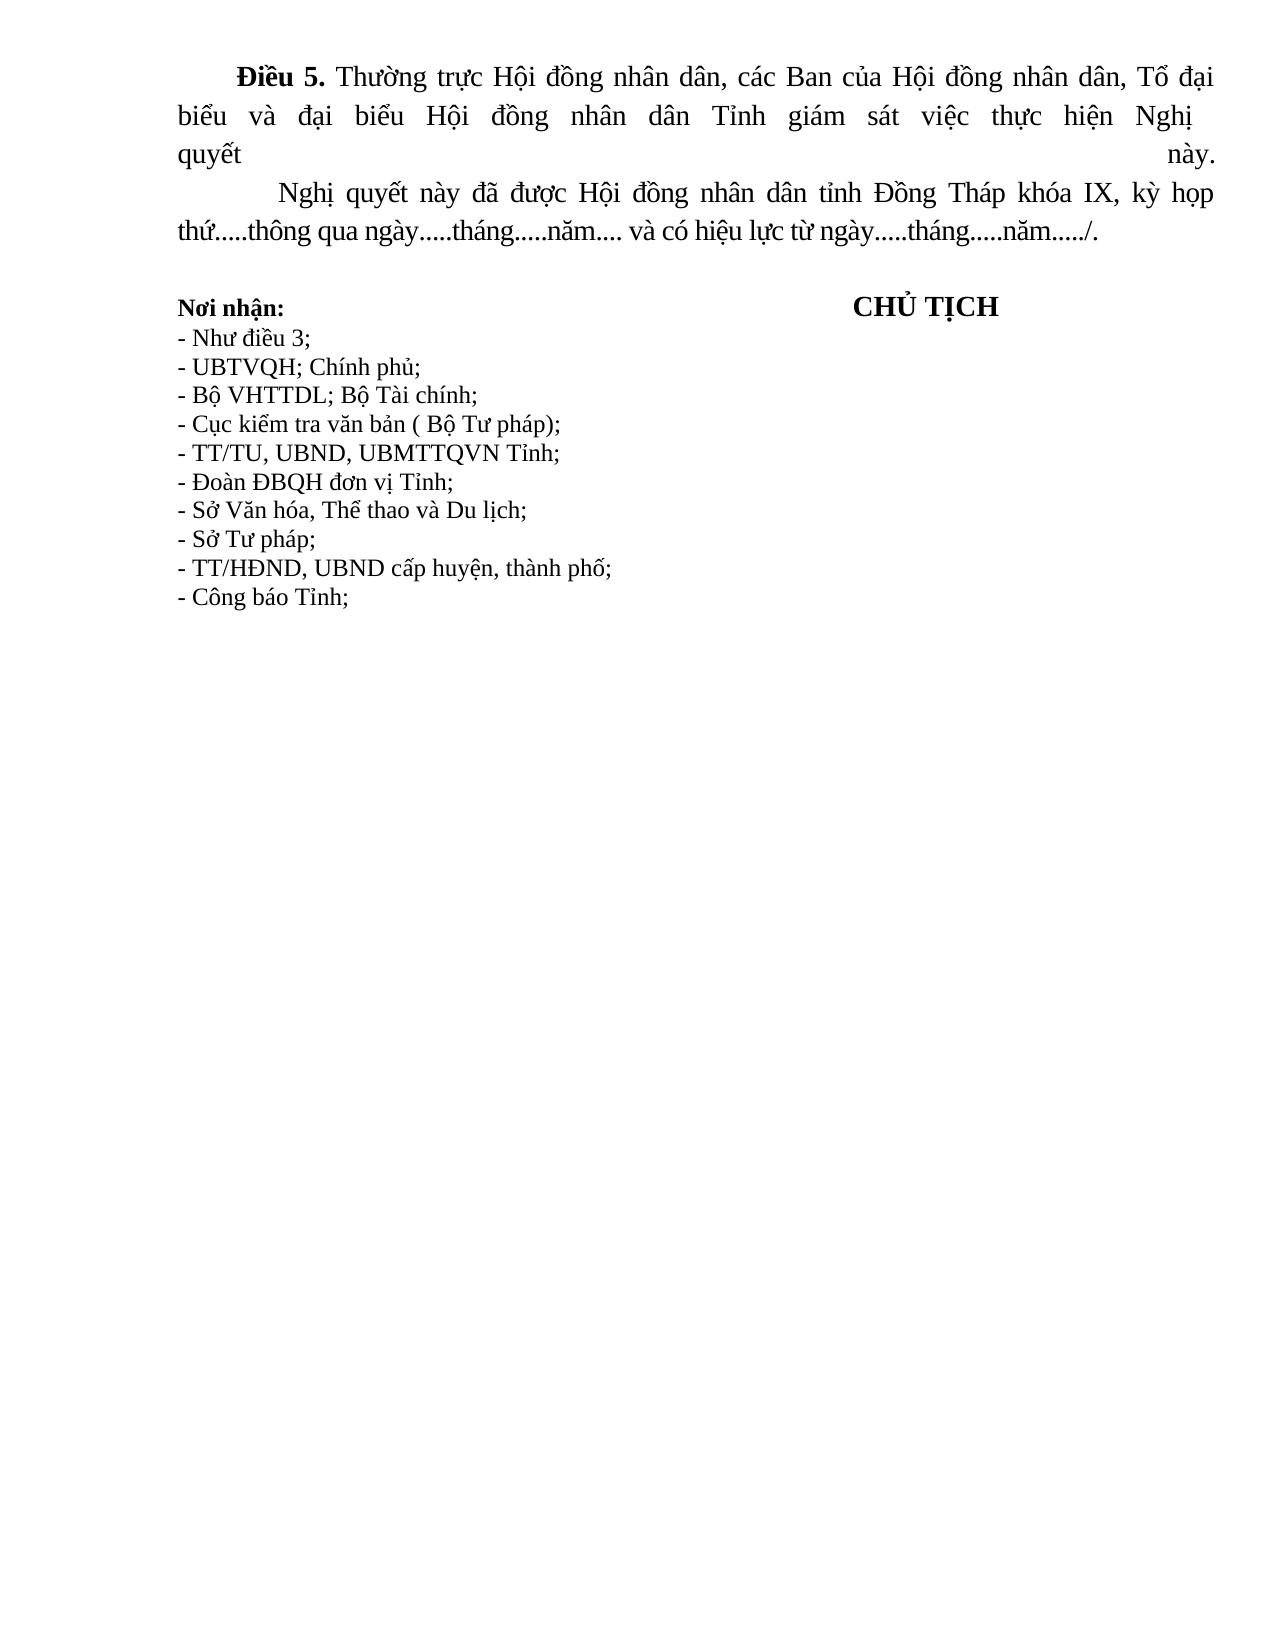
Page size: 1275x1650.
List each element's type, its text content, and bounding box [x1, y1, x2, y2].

text - TT/HĐND, UBND cấp huyện, thành phố; [177, 553, 1216, 582]
text - Sở Văn hóa, Thể thao và Du lịch; [177, 495, 1216, 524]
text - TT/TU, UBND, UBMTTQVN Tỉnh; [177, 438, 1216, 467]
text - Đoàn ĐBQH đơn vị Tỉnh; [177, 467, 1216, 495]
text Nơi nhận: CHỦ TỊCH [177, 289, 1216, 323]
text Điều 5. Thường trực Hội đồng nhân dân, các Ban của Hội đồng nhân dân, Tổ đại biểu và đại biểu Hội đồng nhân dân Tỉnh giám sát việc thực hiện Nghị quyết này. Nghị quyết này đã được Hội đồng nhân dân tỉnh Đồng Tháp khóa IX, kỳ họp thứ.....thông qua ngày.....tháng.....năm.... và có hiệu lực từ ngày.....tháng.....năm...../. [177, 59, 1216, 247]
text - Công báo Tỉnh; [177, 582, 1216, 610]
text - Như điều 3; [177, 323, 1216, 352]
text - Sở Tư pháp; [177, 524, 1216, 553]
text - UBTVQH; Chính phủ; [177, 352, 1216, 380]
text - Cục kiểm tra văn bản ( Bộ Tư pháp); [177, 409, 1216, 438]
text - Bộ VHTTDL; Bộ Tài chính; [177, 380, 1216, 409]
